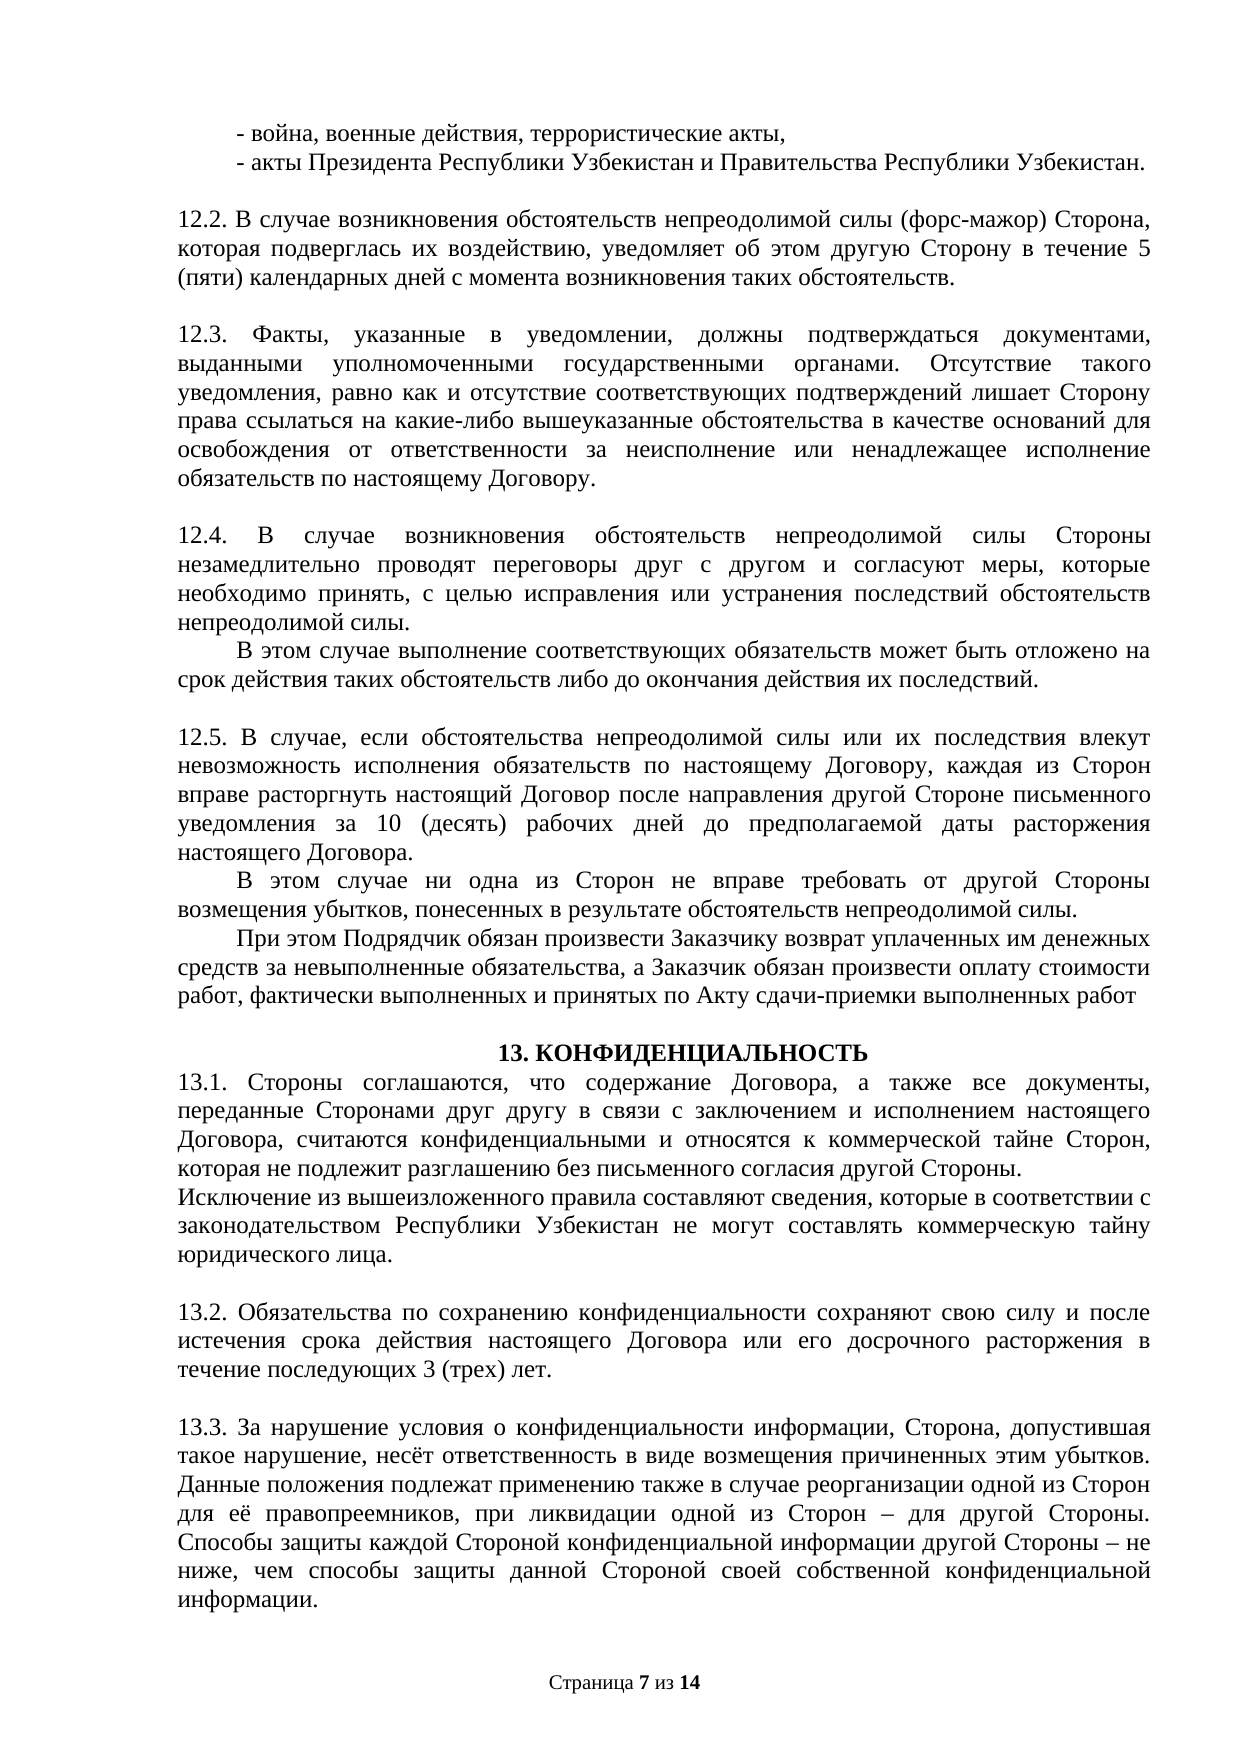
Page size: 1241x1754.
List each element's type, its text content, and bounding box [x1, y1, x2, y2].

text В этом случае выполнение соответствующих обязательств может быть отложено на срок действия таких обстоятельств либо до окончания действия их последствий. [177, 636, 1152, 693]
text - акты Президента Республики Узбекистан и Правительства Республики Узбекистан. [177, 147, 1152, 176]
text 13.2. Обязательства по сохранению конфиденциальности сохраняют свою силу и после истечения срока действия настоящего Договора или его досрочного расторжения в течение последующих 3 (трех) лет. [177, 1297, 1152, 1383]
text 12.3. Факты, указанные в уведомлении, должны подтверждаться документами, выданными уполномоченными государственными органами. Отсутствие такого уведомления, равно как и отсутствие соответствующих подтверждений лишает Сторону права ссылаться на какие-либо вышеуказанные обстоятельства в качестве оснований для освобождения от ответственности за неисполнение или ненадлежащее исполнение обязательств по настоящему Договору. [177, 319, 1152, 492]
text При этом Подрядчик обязан произвести Заказчику возврат уплаченных им денежных средств за невыполненные обязательства, а Заказчик обязан произвести оплату стоимости работ, фактически выполненных и принятых по Акту сдачи-приемки выполненных работ [177, 923, 1152, 1009]
text - война, военные действия, террористические акты, [177, 118, 1152, 147]
text Исключение из вышеизложенного правила составляют сведения, которые в соответствии с законодательством Республики Узбекистан не могут составлять коммерческую тайну юридического лица. [177, 1182, 1152, 1268]
text 13.1. Стороны соглашаются, что содержание Договора, а также все документы, переданные Сторонами друг другу в связи с заключением и исполнением настоящего Договора, считаются конфиденциальными и относятся к коммерческой тайне Сторон, которая не подлежит разглашению без письменного согласия другой Стороны. [177, 1067, 1152, 1182]
list КОНФИДЕНЦИАЛЬНОСТЬ [215, 1038, 1152, 1067]
text 12.4. В случае возникновения обстоятельств непреодолимой силы Стороны незамедлительно проводят переговоры друг с другом и согласуют меры, которые необходимо принять, с целью исправления или устранения последствий обстоятельств непреодолимой силы. [177, 521, 1152, 636]
text В этом случае ни одна из Сторон не вправе требовать от другой Стороны возмещения убытков, понесенных в результате обстоятельств непреодолимой силы. [177, 866, 1152, 923]
text 12.2. В случае возникновения обстоятельств непреодолимой силы (форс-мажор) Сторона, которая подверглась их воздействию, уведомляет об этом другую Сторону в течение 5 (пяти) календарных дней с момента возникновения таких обстоятельств. [177, 204, 1152, 291]
text 12.5. В случае, если обстоятельства непреодолимой силы или их последствия влекут невозможность исполнения обязательств по настоящему Договору, каждая из Сторон вправе расторгнуть настоящий Договор после направления другой Стороне письменного уведомления за 10 (десять) рабочих дней до предполагаемой даты расторжения настоящего Договора. [177, 722, 1152, 866]
text 13.3. За нарушение условия о конфиденциальности информации, Сторона, допустившая такое нарушение, несёт ответственность в виде возмещения причиненных этим убытков. Данные положения подлежат применению также в случае реорганизации одной из Сторон для её правопреемников, при ликвидации одной из Сторон – для другой Стороны. Способы защиты каждой Стороной конфиденциальной информации другой Стороны – не ниже, чем способы защиты данной Стороной своей собственной конфиденциальной информации. [177, 1412, 1152, 1613]
